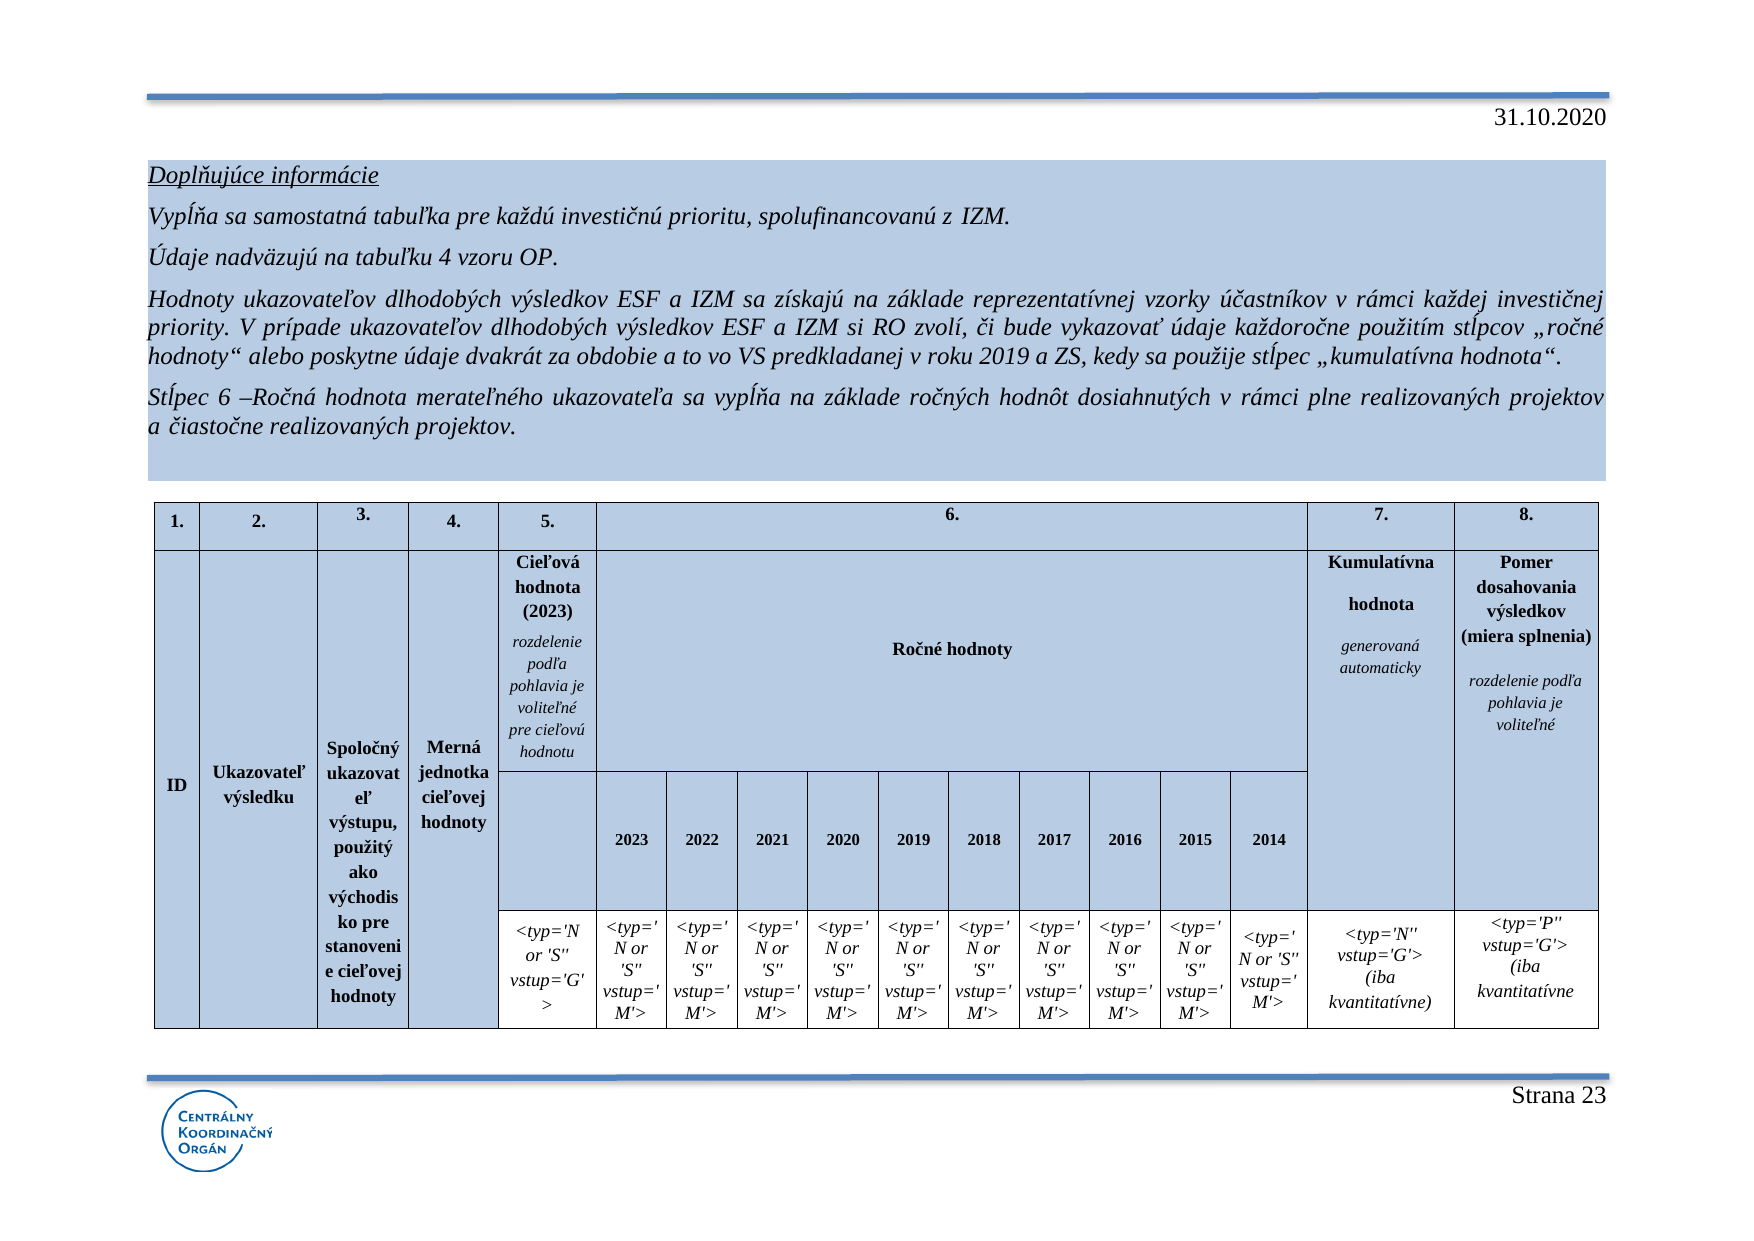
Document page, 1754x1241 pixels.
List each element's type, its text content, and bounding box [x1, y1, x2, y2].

table_header 5. [499, 503, 596, 550]
table_cell <typ='N or 'S'' vstup='M'> [738, 911, 807, 1028]
table_cell <typ='N or 'S'' vstup='M'> [1020, 911, 1089, 1028]
table_header 8. [1455, 503, 1598, 550]
text Hodnoty ukazovateľov dlhodobých výsledkov ESF a IZM sa získajú na základe reprezentatívnej vzorky účastníkov v rámci každej investičnej priority. V prípade ukazovateľov dlhodobých výsledkov ESF a IZM si RO zvolí, či bude vykazovať údaje každoročne použitím stĺpcov „ročné hodnoty“ alebo poskytne údaje dvakrát za obdobie a to vo VS predkladanej v roku 2019 a ZS, kedy sa použije stĺpec „kumulatívna hodnota“. [148, 284, 1606, 370]
table_cell ID [155, 551, 199, 1028]
table_cell 2017 [1020, 772, 1089, 910]
table_cell Kumulatívna hodnota generovaná automaticky [1308, 551, 1454, 910]
table_cell <typ='N'' vstup='G'> (iba kvantitatívne) [1308, 911, 1454, 1028]
table_cell 2020 [808, 772, 878, 910]
table_cell Merná jednotka cieľovej hodnoty [409, 551, 498, 1028]
table_cell <typ='N or 'S'' vstup='M'> [667, 911, 737, 1028]
text Doplňujúce informácie [148, 160, 1606, 189]
table_cell 2021 [738, 772, 807, 910]
picture [159, 1088, 272, 1171]
table_cell 2015 [1161, 772, 1230, 910]
table_cell 2016 [1090, 772, 1160, 910]
table_cell <typ='N or 'S'' vstup='M'> [1090, 911, 1160, 1028]
table_cell <typ='N or 'S'' vstup='M'> [1231, 911, 1307, 1028]
table_cell <typ='N or 'S'' vstup='M'> [879, 911, 948, 1028]
table_header 6. [597, 503, 1307, 550]
table_cell [499, 772, 596, 910]
table_cell Cieľová hodnota (2023) rozdelenie podľa pohlavia je voliteľné pre cieľovú hodnotu [499, 551, 596, 771]
table_header 1. [155, 503, 199, 550]
table_cell 2019 [879, 772, 948, 910]
table_cell Ročné hodnoty [597, 551, 1307, 771]
table_cell 2018 [949, 772, 1019, 910]
table_cell <typ='N or 'S'' vstup='M'> [1161, 911, 1230, 1028]
text Údaje nadväzujú na tabuľku 4 vzoru OP. [148, 242, 1606, 271]
table_cell Spoločný ukazovateľ výstupu, použitý ako východisko pre stanovenie cieľovej hodnoty (zámeru) [318, 551, 408, 1028]
text Vypĺňa sa samostatná tabuľka pre každú investičnú prioritu, spolufinancovanú z IZM. [148, 201, 1606, 230]
table_header 4. [409, 503, 498, 550]
table_cell Ukazovateľ výsledku [200, 551, 317, 1028]
table_cell Pomer dosahovania výsledkov (miera splnenia) rozdelenie podľa pohlavia je voliteľné [1455, 551, 1598, 910]
table_cell 2023 [597, 772, 666, 910]
table_cell <typ='N or 'S'' vstup='M'> [949, 911, 1019, 1028]
table_cell <typ='N or 'S'' vstup='G'> [499, 911, 596, 1028]
table_header 3. [318, 503, 408, 550]
table_header 7. [1308, 503, 1454, 550]
table_header 2. [200, 503, 317, 550]
table_cell 2022 [667, 772, 737, 910]
text Stĺpec 6 –Ročná hodnota merateľného ukazovateľa sa vypĺňa na základe ročných hodnôt dosiahnutých v rámci plne realizovaných projektov a čiastočne realizovaných projektov. [148, 382, 1606, 440]
table_cell <typ='N or 'S'' vstup='M'> [808, 911, 878, 1028]
table_cell <typ='N or 'S'' vstup='M'> [597, 911, 666, 1028]
table_cell <typ='P'' vstup='G'> (iba kvantitatívne [1455, 911, 1598, 1028]
table_cell 2014 [1231, 772, 1307, 910]
